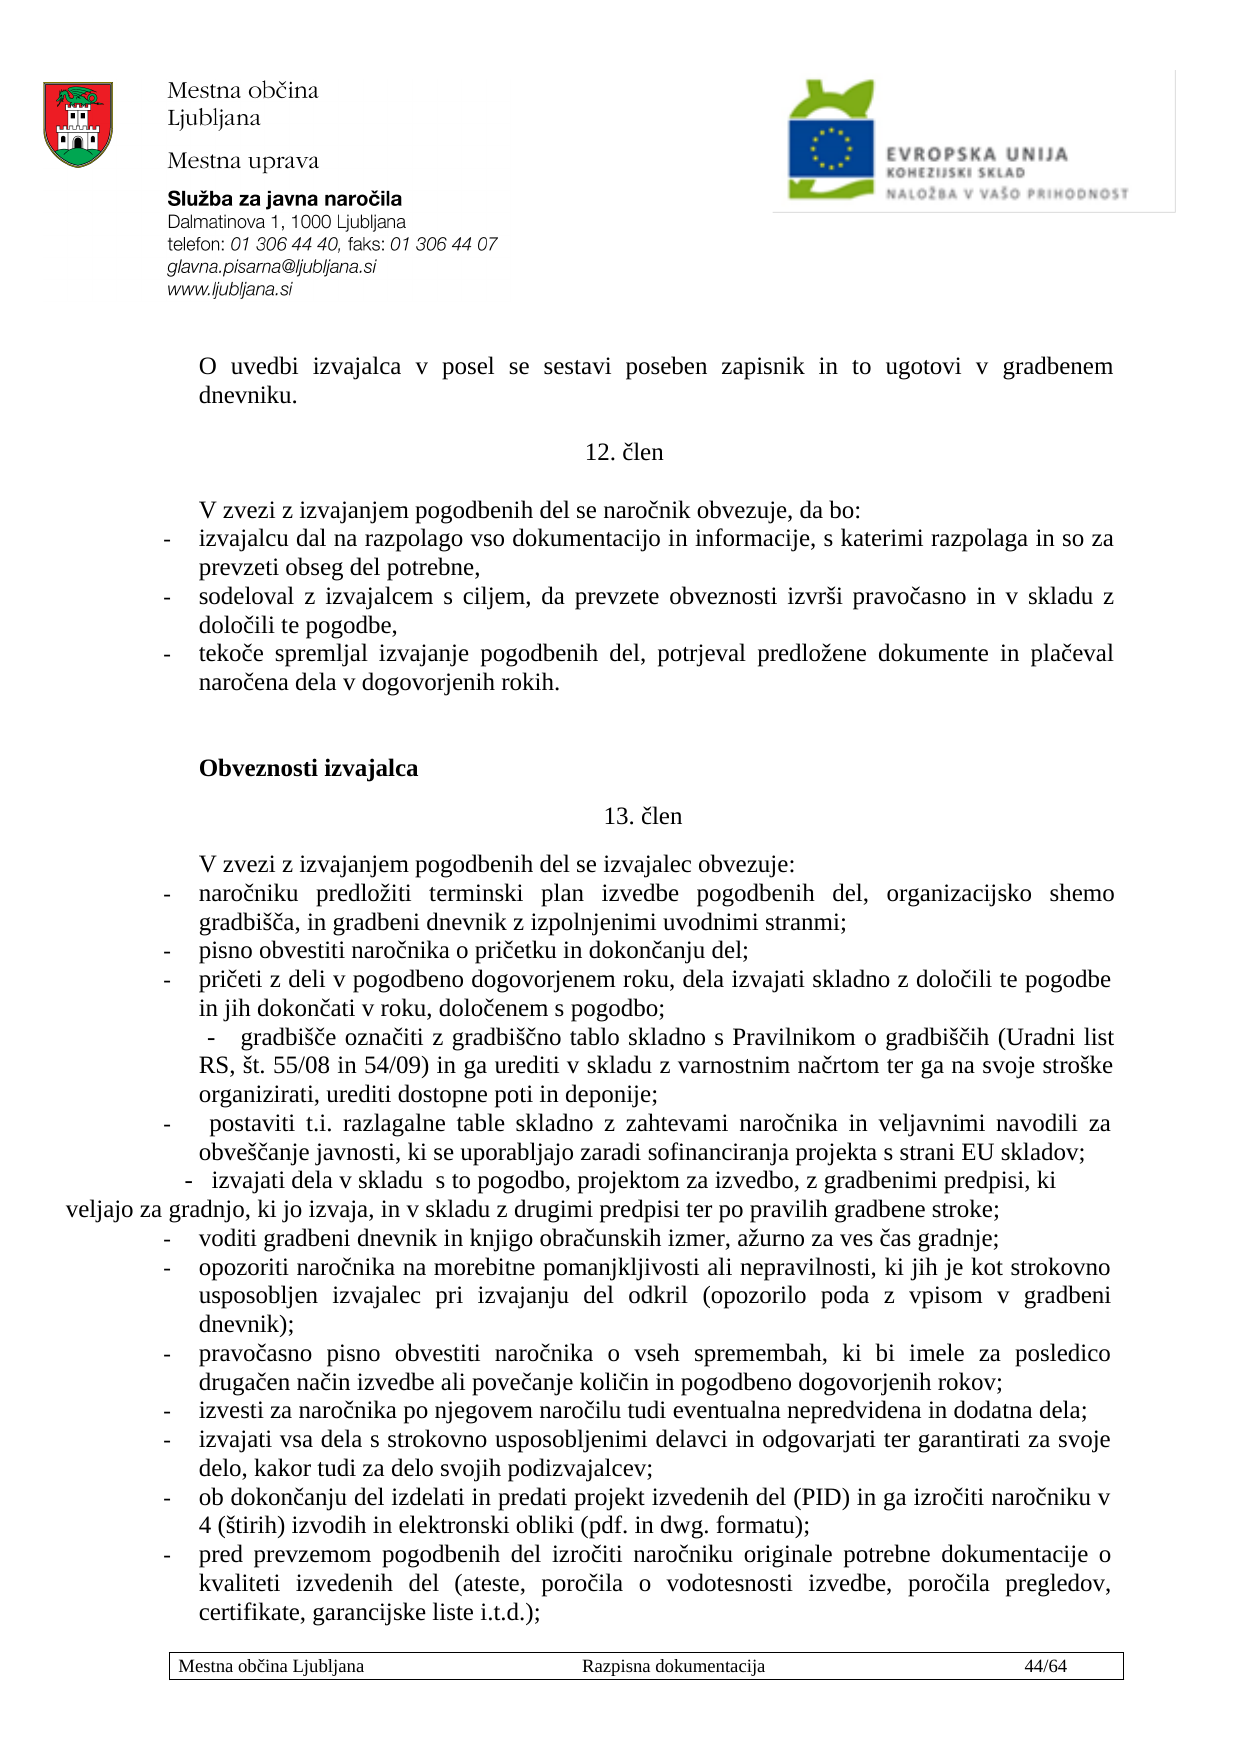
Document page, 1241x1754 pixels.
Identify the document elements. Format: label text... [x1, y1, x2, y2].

text Obveznosti izvajalca [198, 753, 1145, 782]
list izvajati vsa dela s strokovno usposobljenimi delavci in odgovarjati ter garantirati za svoje delo, kakor tudi za delo svojih podizvajalcev; [163, 1424, 1112, 1482]
text 12. člen [103, 437, 1145, 466]
list pravočasno pisno obvestiti naročnika o vseh spremembah, ki bi imele za posledico drugačen način izvedbe ali povečanje količin in pogodbeno dogovorjenih rokov; [163, 1338, 1112, 1396]
list voditi gradbeni dnevnik in knjigo obračunskih izmer, ažurno za ves čas gradnje; [163, 1223, 1112, 1252]
text V zvezi z izvajanjem pogodbenih del se izvajalec obvezuje: [198, 849, 1115, 878]
list postaviti t.i. razlagalne table skladno z zahtevami naročnika in veljavnimi navodili za obveščanje javnosti, ki se uporabljajo zaradi sofinanciranja projekta s strani EU skladov; [163, 1108, 1112, 1166]
picture [43, 79, 511, 302]
text - izvajati dela v skladu s to pogodbo, projektom za izvedbo, z gradbenimi predpisi, ki veljajo za gradnjo, ki jo izvaja, in v skladu z drugimi predpisi ter po pravilih gradbene stroke; [66, 1166, 1115, 1223]
text O uvedbi izvajalca v posel se sestavi poseben zapisnik in to ugotovi v gradbenem dnevniku. [198, 351, 1115, 408]
list ob dokončanju del izdelati in predati projekt izvedenih del (PID) in ga izročiti naročniku v 4 (štirih) izvodih in elektronski obliki (pdf. in dwg. formatu); [163, 1482, 1112, 1539]
list naročniku predložiti terminski plan izvedbe pogodbenih del, organizacijsko shemo gradbišča, in gradbeni dnevnik z izpolnjenimi uvodnimi stranmi; [163, 878, 1115, 936]
text 13. člen [141, 801, 1145, 830]
list pisno obvestiti naročnika o pričetku in dokončanju del; [163, 936, 1112, 964]
list pričeti z deli v pogodbeno dogovorjenem roku, dela izvajati skladno z določili te pogodbe in jih dokončati v roku, določenem s pogodbo; [163, 964, 1112, 1022]
list pred prevzemom pogodbenih del izročiti naročniku originale potrebne dokumentacije o kvaliteti izvedenih del (ateste, poročila o vodotesnosti izvedbe, poročila pregledov, certifikate, garancijske liste i.t.d.); [163, 1539, 1112, 1626]
list izvajalcu dal na razpolago vso dokumentacijo in informacije, s katerimi razpolaga in so za prevzeti obseg del potrebne, [163, 523, 1115, 581]
list sodeloval z izvajalcem s ciljem, da prevzete obveznosti izvrši pravočasno in v skladu z določili te pogodbe, [163, 581, 1115, 638]
text V zvezi z izvajanjem pogodbenih del se naročnik obvezuje, da bo: [198, 495, 1115, 523]
list tekoče spremljal izvajanje pogodbenih del, potrjeval predložene dokumente in plačeval naročena dela v dogovorjenih rokih. [163, 638, 1115, 696]
list opozoriti naročnika na morebitne pomanjkljivosti ali nepravilnosti, ki jih je kot strokovno usposobljen izvajalec pri izvajanju del odkril (opozorilo poda z vpisom v gradbeni dnevnik); [163, 1252, 1112, 1338]
list izvesti za naročnika po njegovem naročilu tudi eventualna nepredvidena in dodatna dela; [163, 1396, 1112, 1424]
picture [772, 70, 1178, 215]
text - gradbišče označiti z gradbiščno tablo skladno s Pravilnikom o gradbiščih (Uradni list RS, št. 55/08 in 54/09) in ga urediti v skladu z varnostnim načrtom ter ga na svoje stroške organizirati, urediti dostopne poti in deponije; [198, 1022, 1115, 1108]
